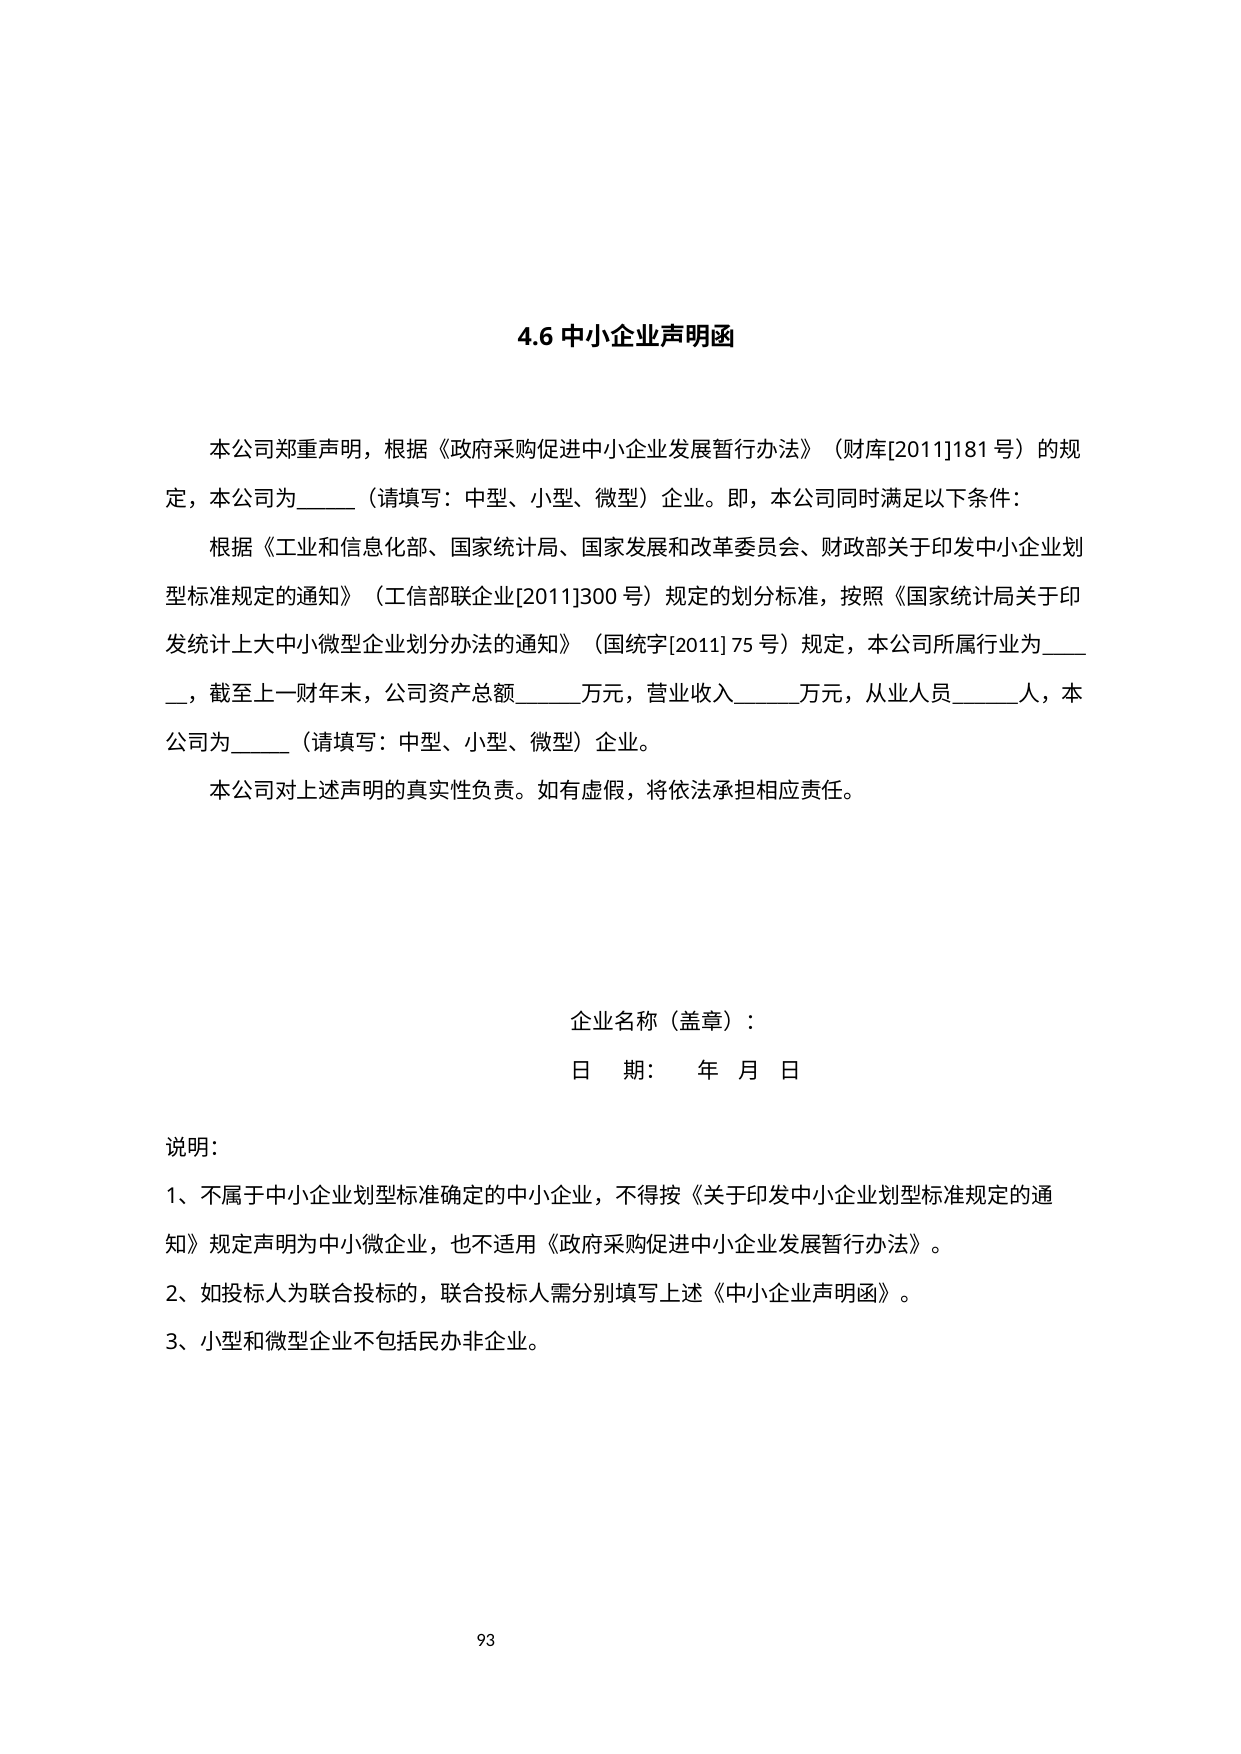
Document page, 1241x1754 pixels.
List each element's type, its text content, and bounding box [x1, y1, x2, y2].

text 1、不属于中小企业划型标准确定的中小企业，不得按《关于印发中小企业划型标准规定的通知》规定声明为中小微企业，也不适用《政府采购促进中小企业发展暂行办法》。 [165, 1178, 1087, 1259]
text 2、如投标人为联合投标的，联合投标人需分别填写上述《中小企业声明函》。 [165, 1275, 1087, 1308]
text 3、小型和微型企业不包括民办非企业。 [165, 1323, 1087, 1356]
text 企业名称（盖章）： 日 期： 年 月 日 [570, 1003, 1087, 1085]
text 4.6 中小企业声明函 [165, 302, 1087, 367]
text 本公司对上述声明的真实性负责。如有虚假，将依法承担相应责任。 [165, 773, 1087, 805]
text 本公司郑重声明，根据《政府采购促进中小企业发展暂行办法》（财库[2011]181号）的规定，本公司为______（请填写：中型、小型、微型）企业。即，本公司同时满足以下条件： 根据《工业和信息化部、国家统计局、国家发展和改革委员会、财政部关于印发中小企业划型标准规定的通知》（工信部联企业[2011]300号）规定的划分标准，按照《国家统计局关于印发统计上大中小微型企业划分办法的通知》（国统字[2011] 75号）规定，本公司所属行业为______，截至上一财年末，公司资产总额______万元，营业收入______万元，从业人员______人，本公司为______（请填写：中型、小型、微型）企业。 [165, 432, 1087, 757]
text 说明： [165, 1130, 1087, 1162]
